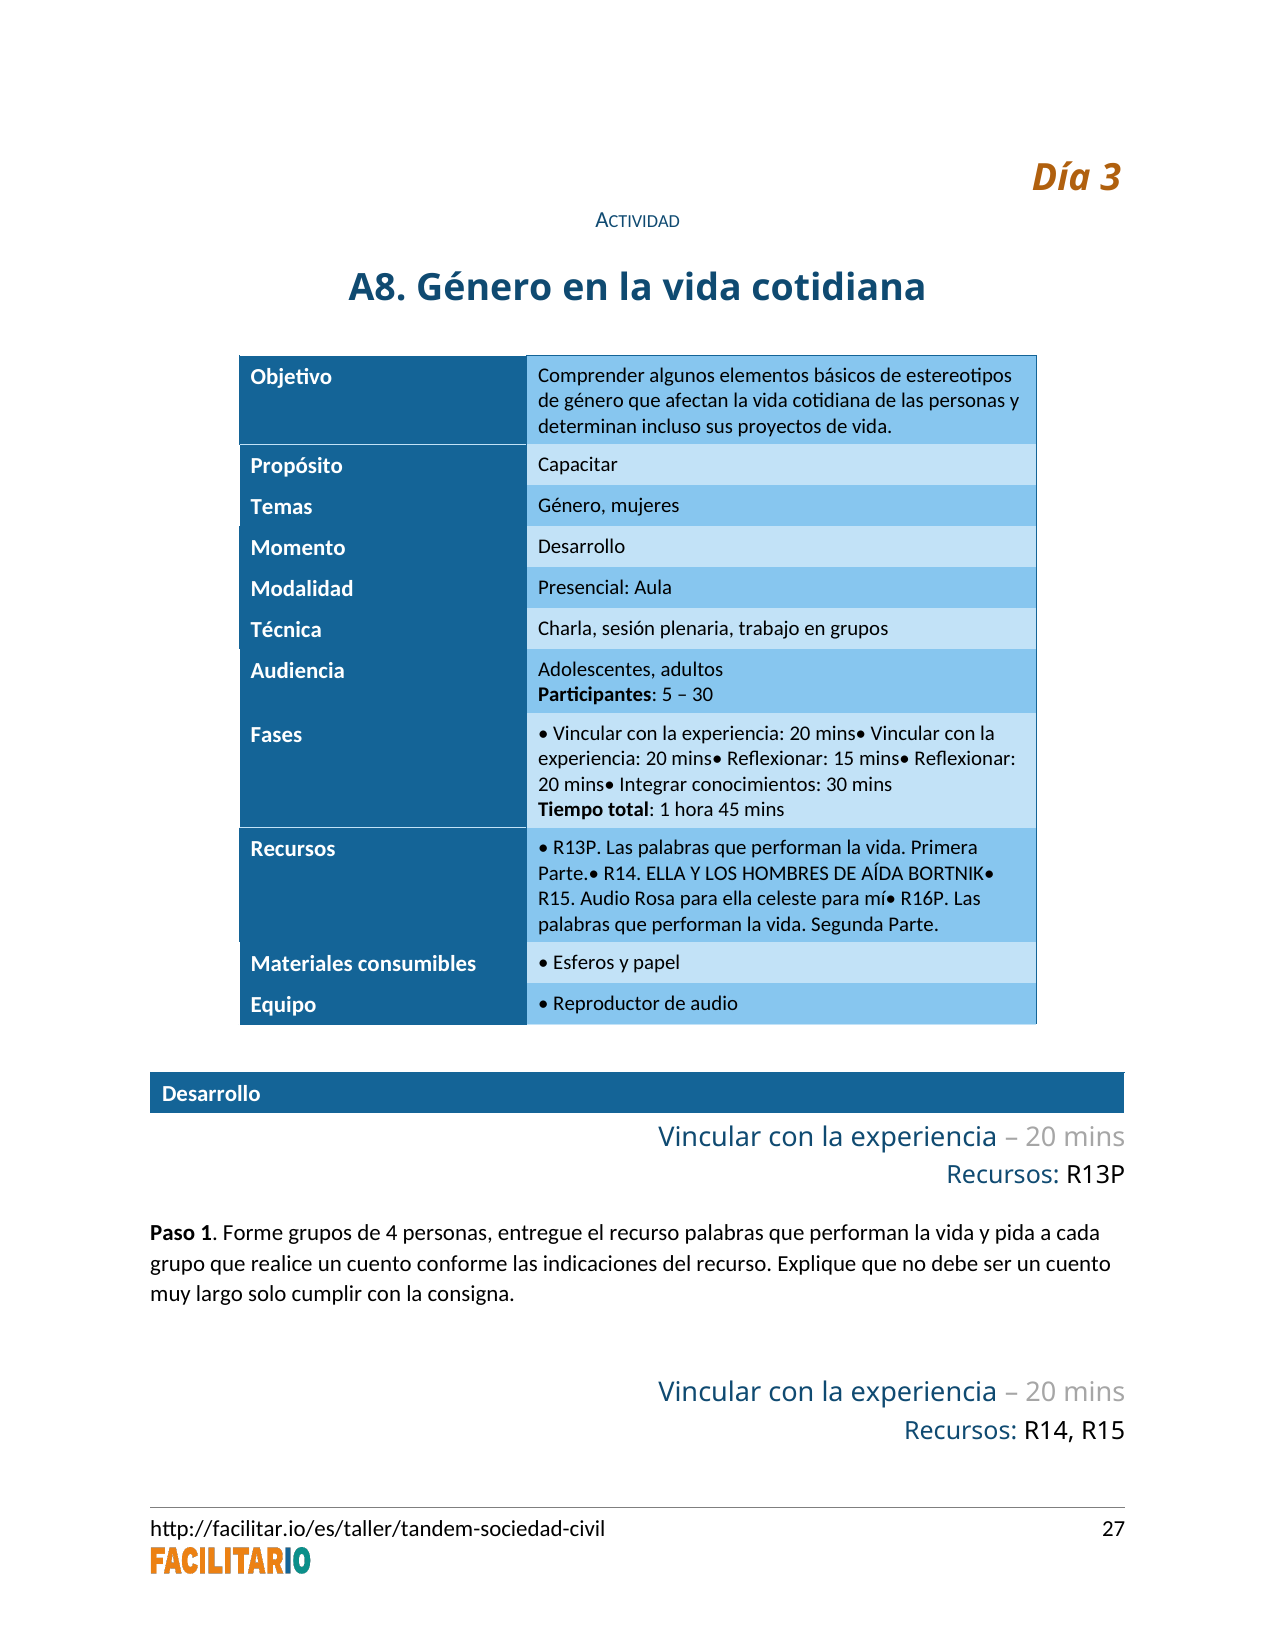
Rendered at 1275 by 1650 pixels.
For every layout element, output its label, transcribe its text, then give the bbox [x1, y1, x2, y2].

table_cell Presencial: Aula [527, 567, 1036, 608]
text Recursos: R13P [150, 1157, 1125, 1191]
subtitle Vincular con la experiencia – 20 mins [150, 1117, 1125, 1154]
text Paso 1. Forme grupos de 4 personas, entregue el recurso palabras que performan la vida y pida a cada grupo que realice un cuento conforme las indicaciones del recurso. Explique que no debe ser un cuento muy largo solo cumplir con la consigna. [150, 1218, 1125, 1307]
table_cell Capacitar [527, 445, 1036, 485]
picture [145, 1544, 315, 1576]
table_cell Propósito [240, 446, 526, 485]
table_cell Temas [240, 486, 526, 526]
table_cell Recursos [240, 829, 526, 942]
table_cell Materiales consumibles [240, 943, 526, 983]
table_cell Charla, sesión plenaria, trabajo en grupos [527, 608, 1036, 649]
table_cell Fases [240, 714, 526, 827]
table_cell • Vincular con la experiencia: 20 mins Tiempo total: 1 hora 45 mins [527, 713, 1036, 827]
text Actividad [150, 205, 1125, 233]
text Recursos: R14, R15 [150, 1412, 1125, 1447]
table_cell • R13P. Las palabras que performan la vida. Primera Parte. [527, 828, 1036, 942]
table_cell Desarrollo [527, 526, 1036, 567]
table_cell Equipo [240, 984, 526, 1024]
subtitle Día 3 [150, 150, 1125, 201]
table_header Comprender algunos elementos básicos de estereotipos de género que afectan la vida cotidiana de las personas y determinan incluso sus proyectos de vida. [527, 356, 1036, 444]
table_header Objetivo [240, 356, 526, 444]
table_cell • Reproductor de audio [527, 983, 1036, 1024]
table_header Desarrollo [151, 1073, 1124, 1113]
table_cell Modalidad [240, 568, 526, 608]
table_cell Momento [240, 528, 526, 567]
table_cell Técnica [240, 609, 526, 649]
table_cell Audiencia [240, 650, 526, 713]
table_cell Género, mujeres [527, 485, 1036, 526]
subtitle Vincular con la experiencia – 20 mins [150, 1373, 1125, 1409]
subtitle A8. Género en la vida cotidiana [150, 260, 1125, 311]
table_cell • Esferos y papel [527, 942, 1036, 983]
table_cell Adolescentes, adultos Participantes: 5 – 30 [527, 649, 1036, 713]
